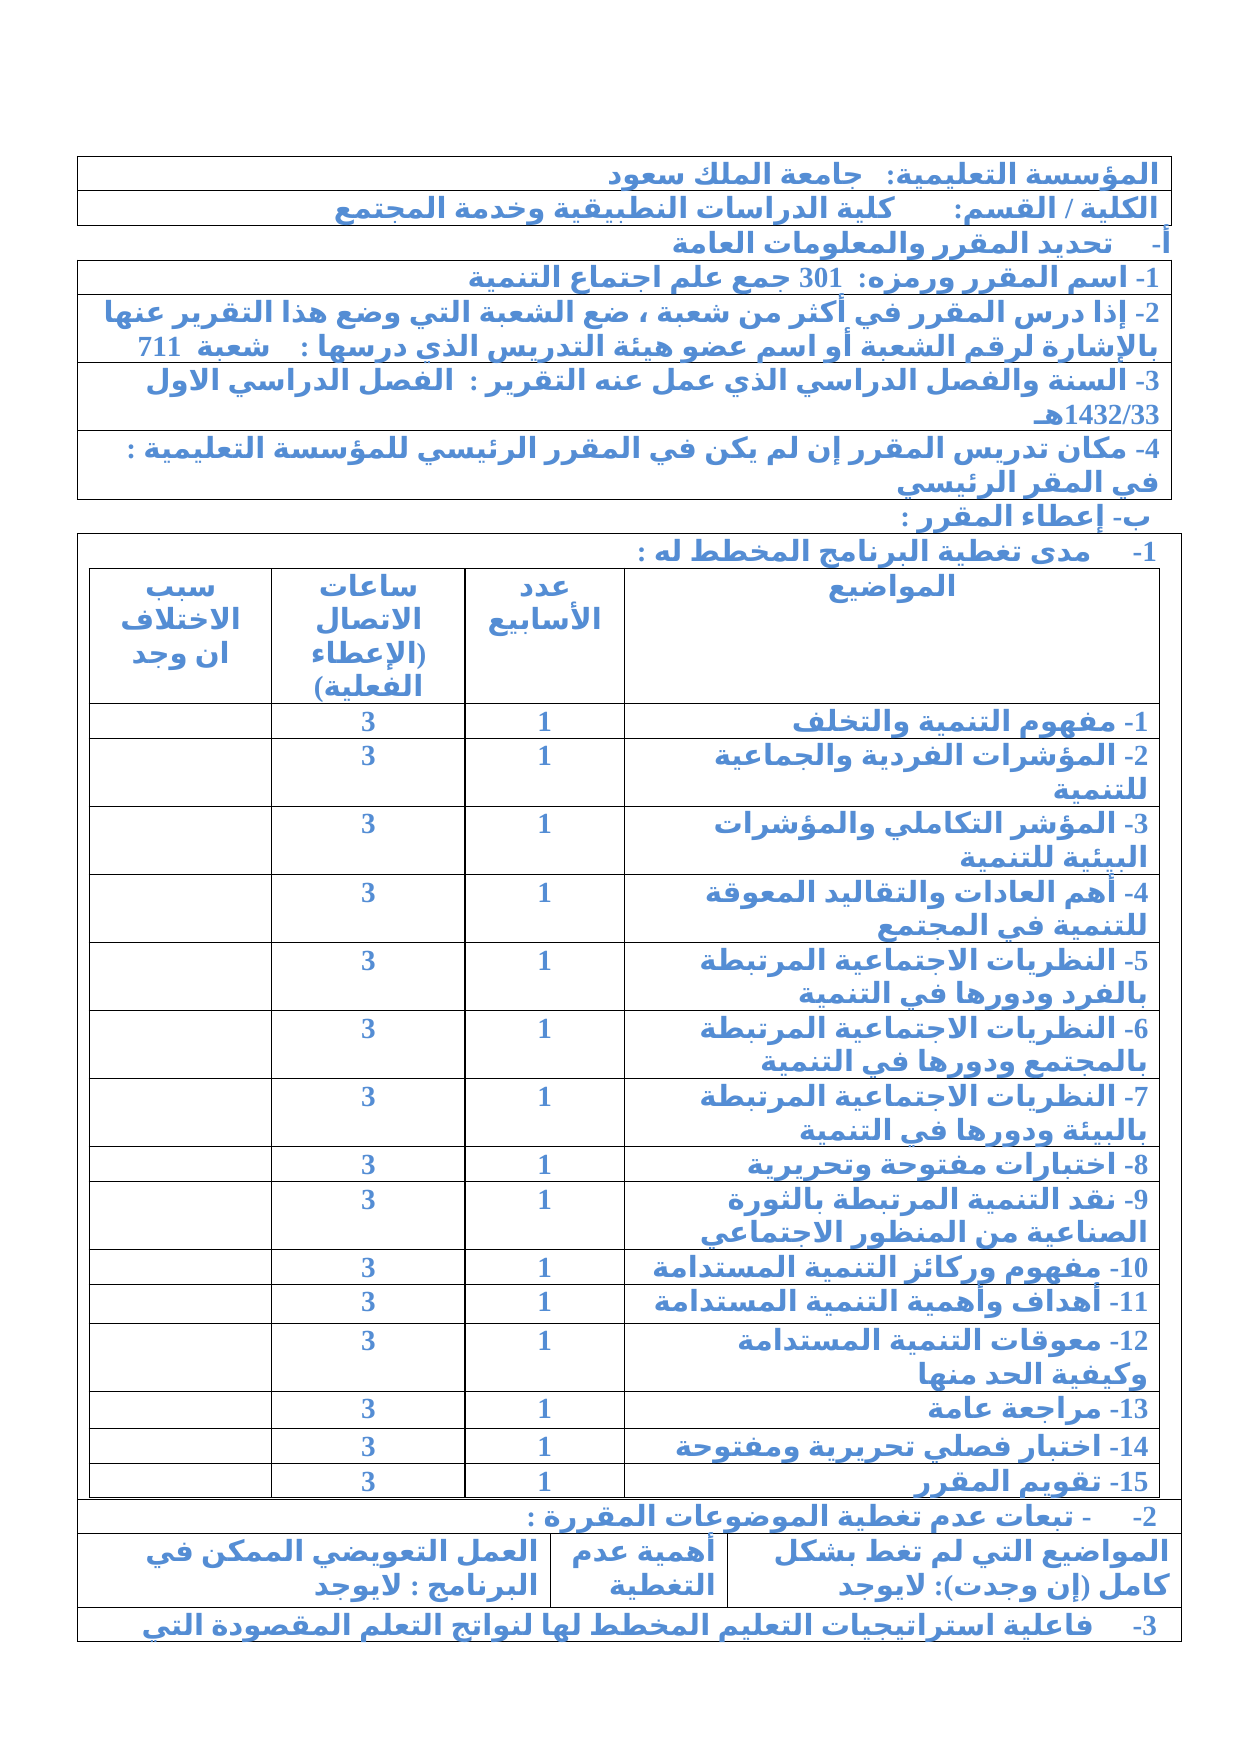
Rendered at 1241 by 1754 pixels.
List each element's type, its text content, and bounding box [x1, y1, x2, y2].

list تحديد المقرر والمعلومات العامة [89, 226, 1152, 259]
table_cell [78, 1608, 1181, 1641]
table_cell 2- إذا درس المقرر في أكثر من شعبة ، ضع الشعبة التي وضع هذا التقرير عنها بالإشارة لرقم الشعبة أو اسم عضو هيئة التدريس الذي درسها : شعبة 711 [78, 295, 1171, 362]
table_cell 4- مكان تدريس المقرر إن لم يكن في المقرر الرئيسي للمؤسسة التعليمية : في المقر الرئيسي [78, 431, 1171, 498]
table_cell المواضيع التي لم تغط بشكل كامل (إن وجدت): لايوجد [728, 1534, 1181, 1607]
table_header المؤسسة التعليمية: جامعة الملك سعود [78, 157, 1171, 190]
table_cell 3- السنة والفصل الدراسي الذي عمل عنه التقرير : الفصل الدراسي الاول 1432/33هـ [78, 363, 1171, 430]
table_cell - تبعات عدم تغطية الموضوعات المقررة : [78, 1500, 1181, 1533]
text ب- إعطاء المقرر : [89, 500, 1152, 533]
table_cell العمل التعويضي الممكن في البرنامج : لايوجد [78, 1534, 550, 1607]
table_header مدى تغطية البرنامج المخطط له : [78, 534, 1181, 1498]
table_cell الكلية / القسم: كلية الدراسات النطبيقية وخدمة المجتمع [78, 191, 1171, 225]
table_header 1- اسم المقرر ورمزه: 301 جمع علم اجتماع التنمية [78, 261, 1171, 294]
table_cell أهمية عدم التغطية [551, 1534, 727, 1607]
